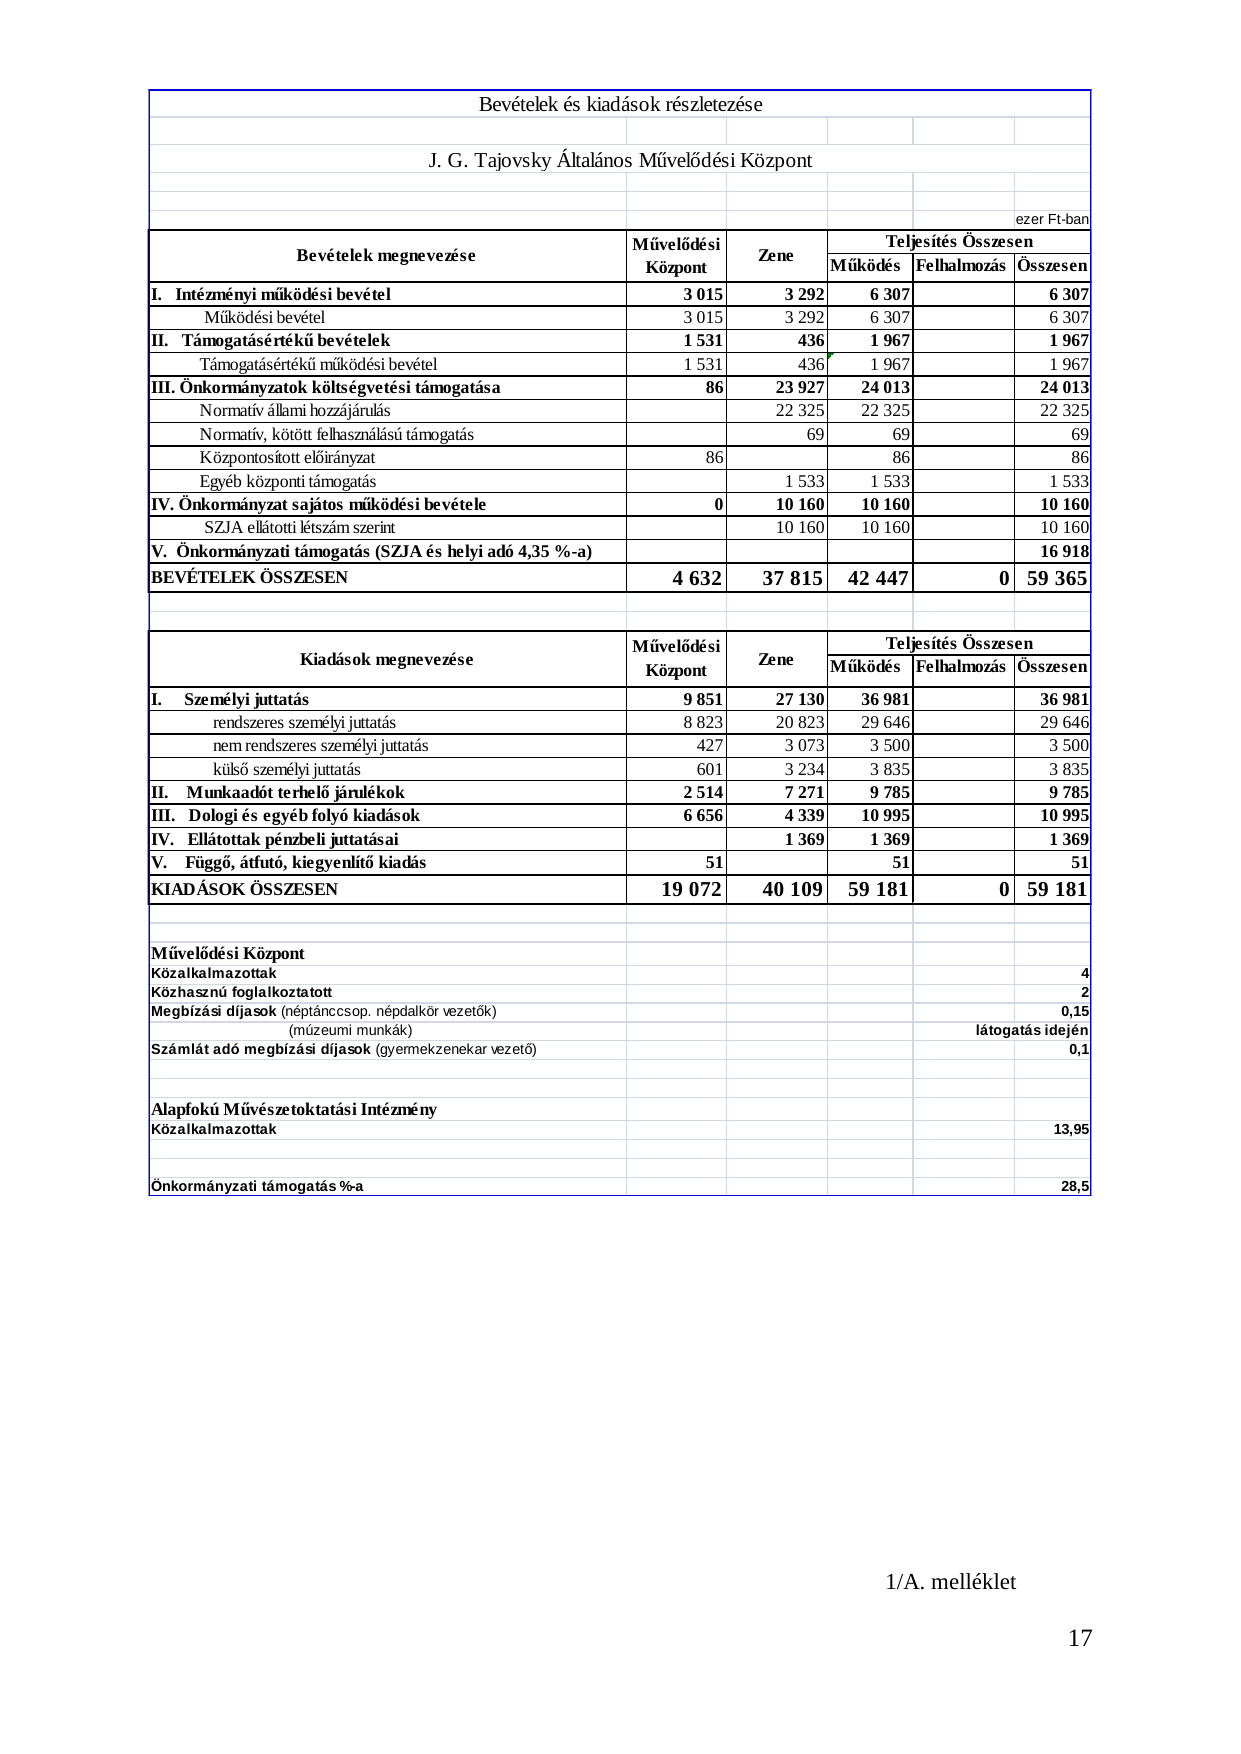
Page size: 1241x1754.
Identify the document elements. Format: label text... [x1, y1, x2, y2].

text 1/A. melléklet [148, 1568, 1093, 1595]
